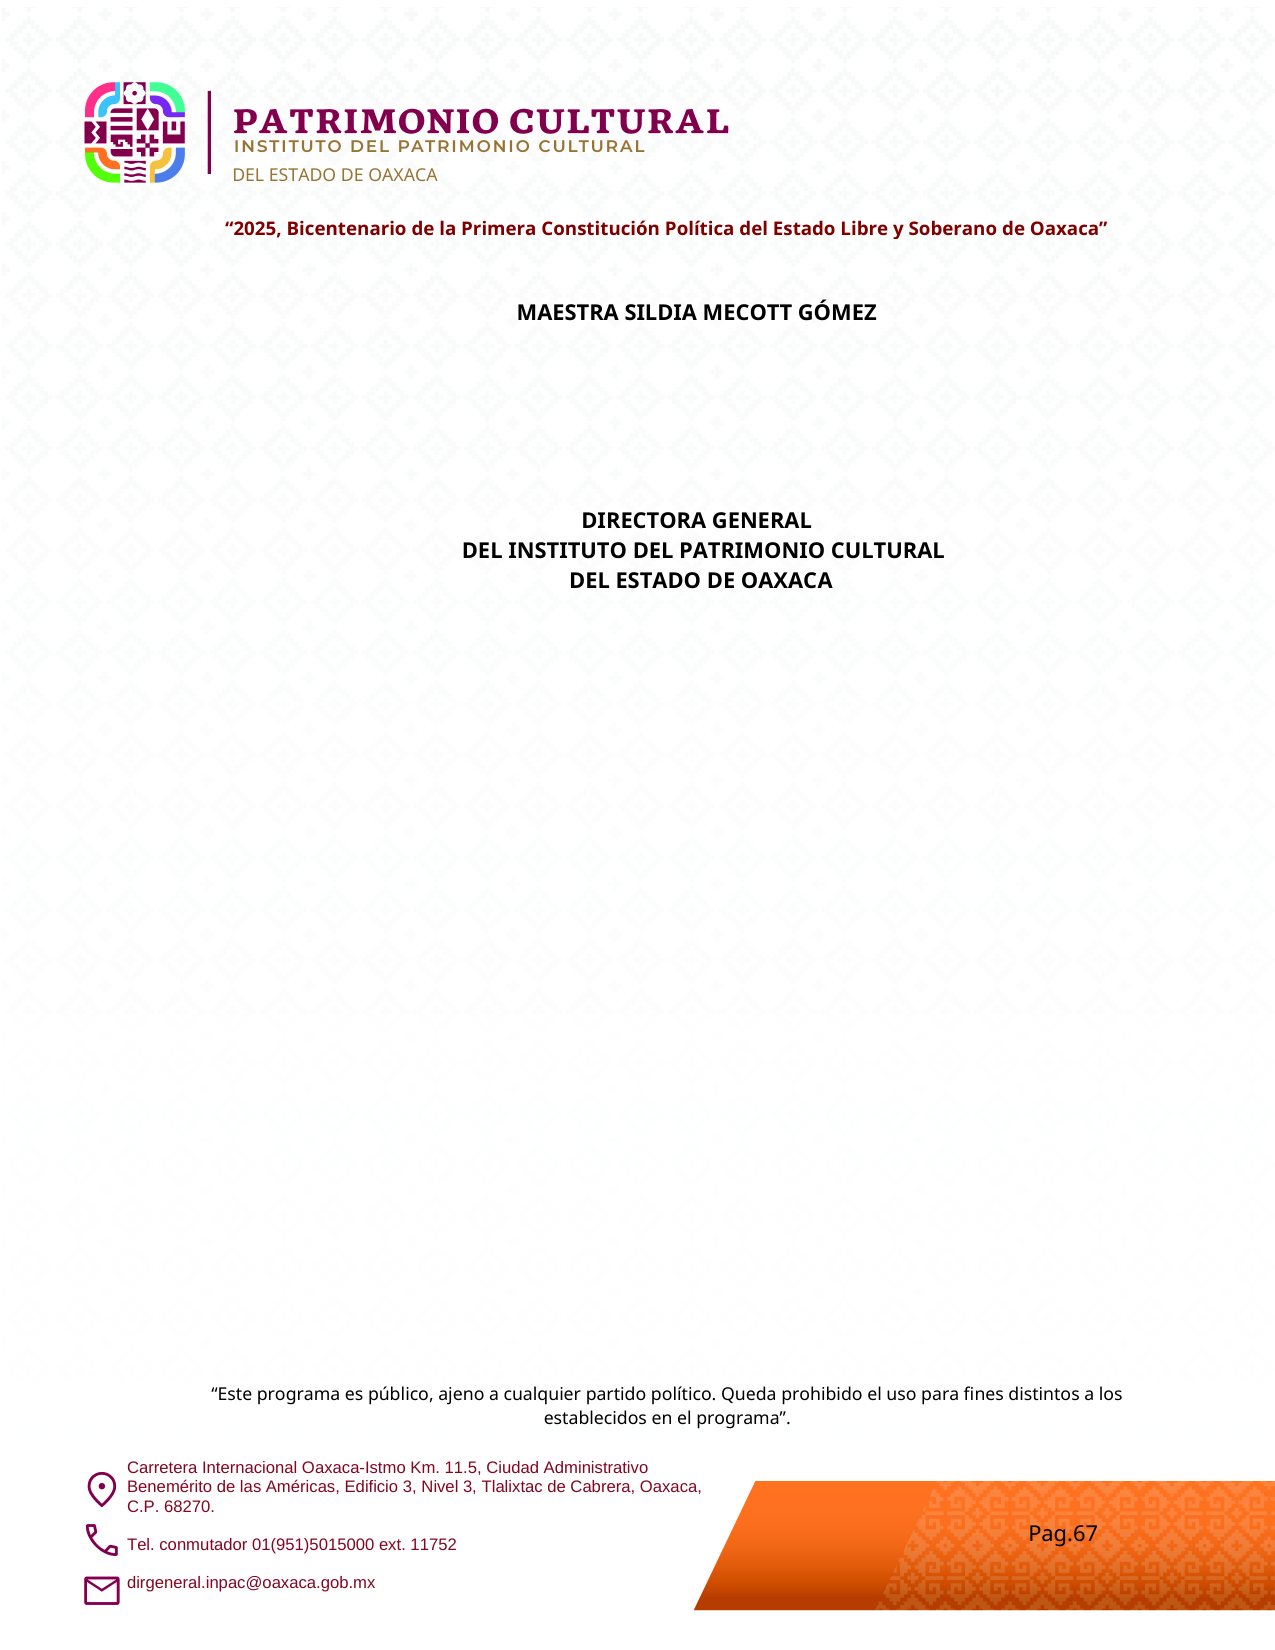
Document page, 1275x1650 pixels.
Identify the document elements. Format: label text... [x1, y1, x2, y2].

text DEL ESTADO DE OAXACA [88, 565, 1216, 595]
text DIRECTORA GENERAL [177, 506, 1216, 535]
picture [1, 7, 1275, 1650]
text MAESTRA SILDIA MECOTT GÓMEZ [177, 297, 1216, 327]
text DEL INSTITUTO DEL PATRIMONIO CULTURAL [88, 535, 1216, 565]
